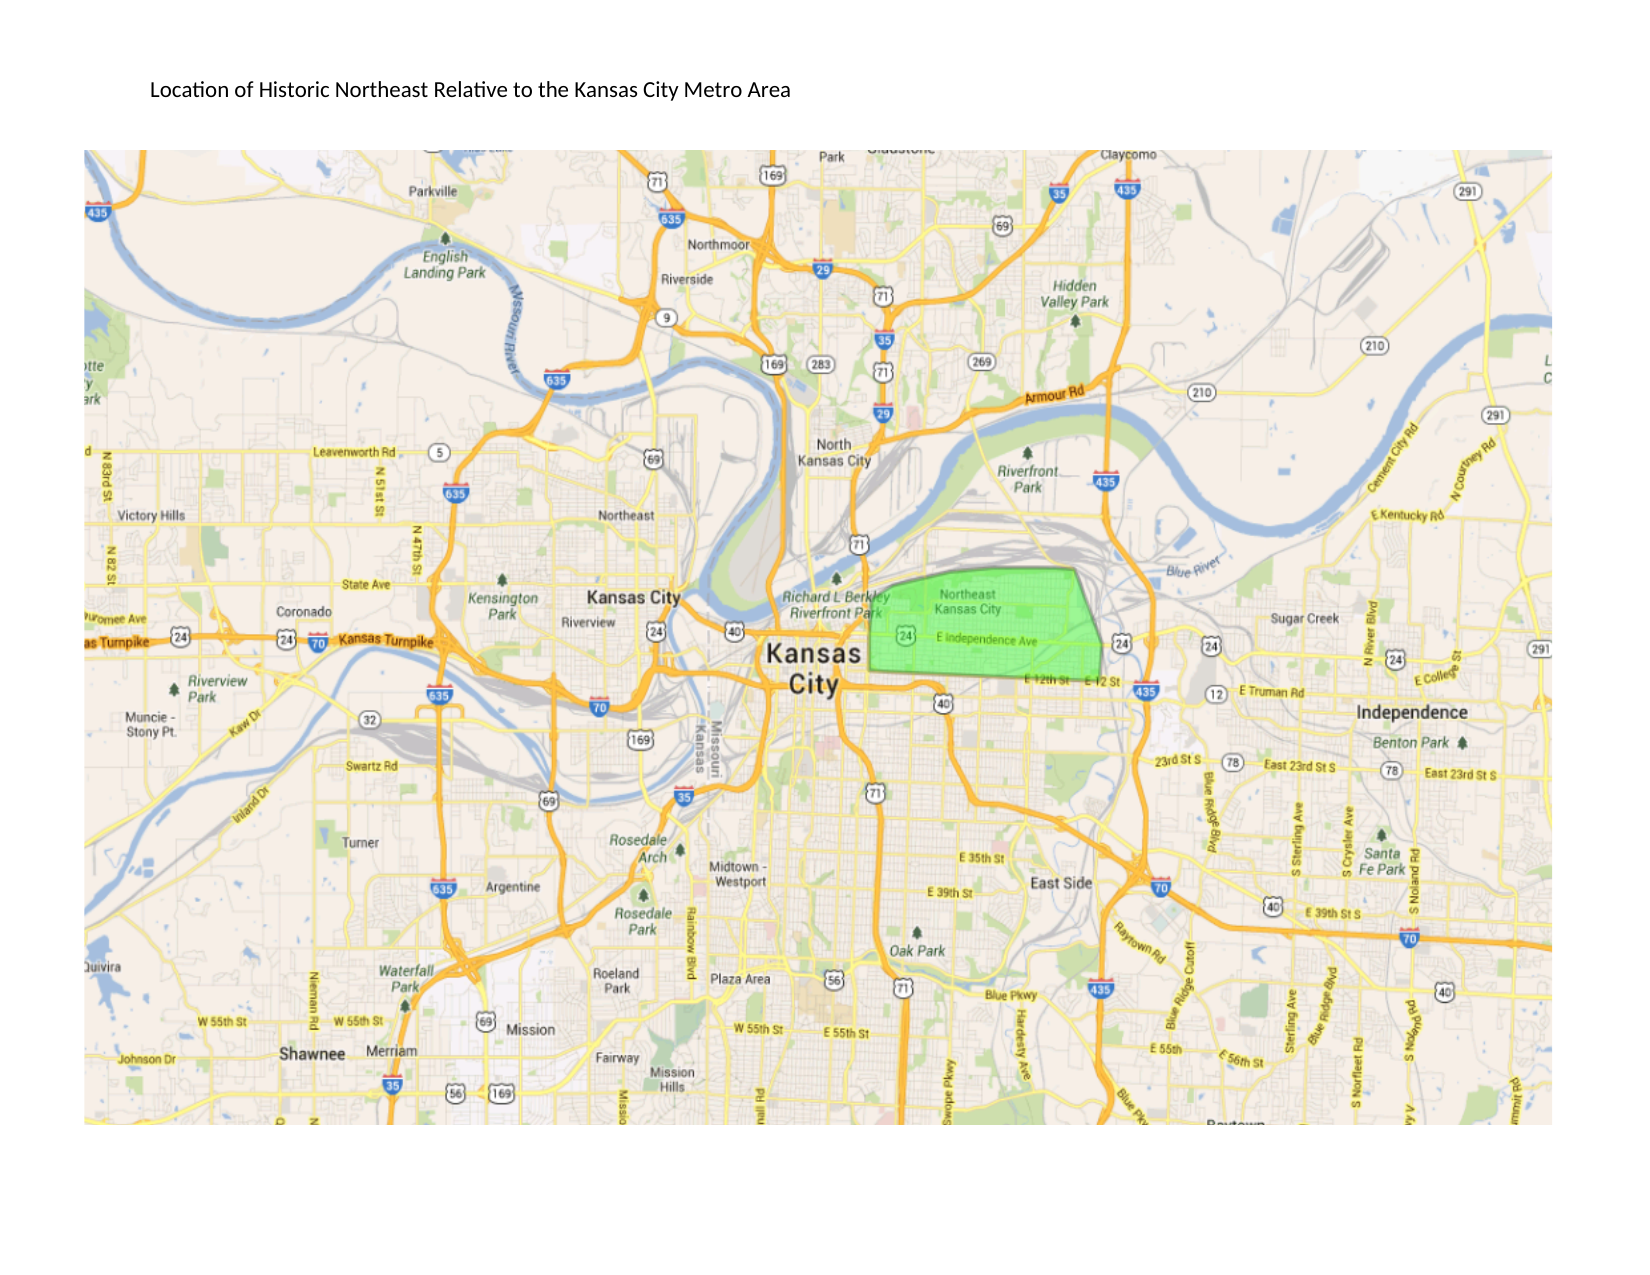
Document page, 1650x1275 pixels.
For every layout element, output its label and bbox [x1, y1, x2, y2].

picture [84, 150, 1553, 1125]
